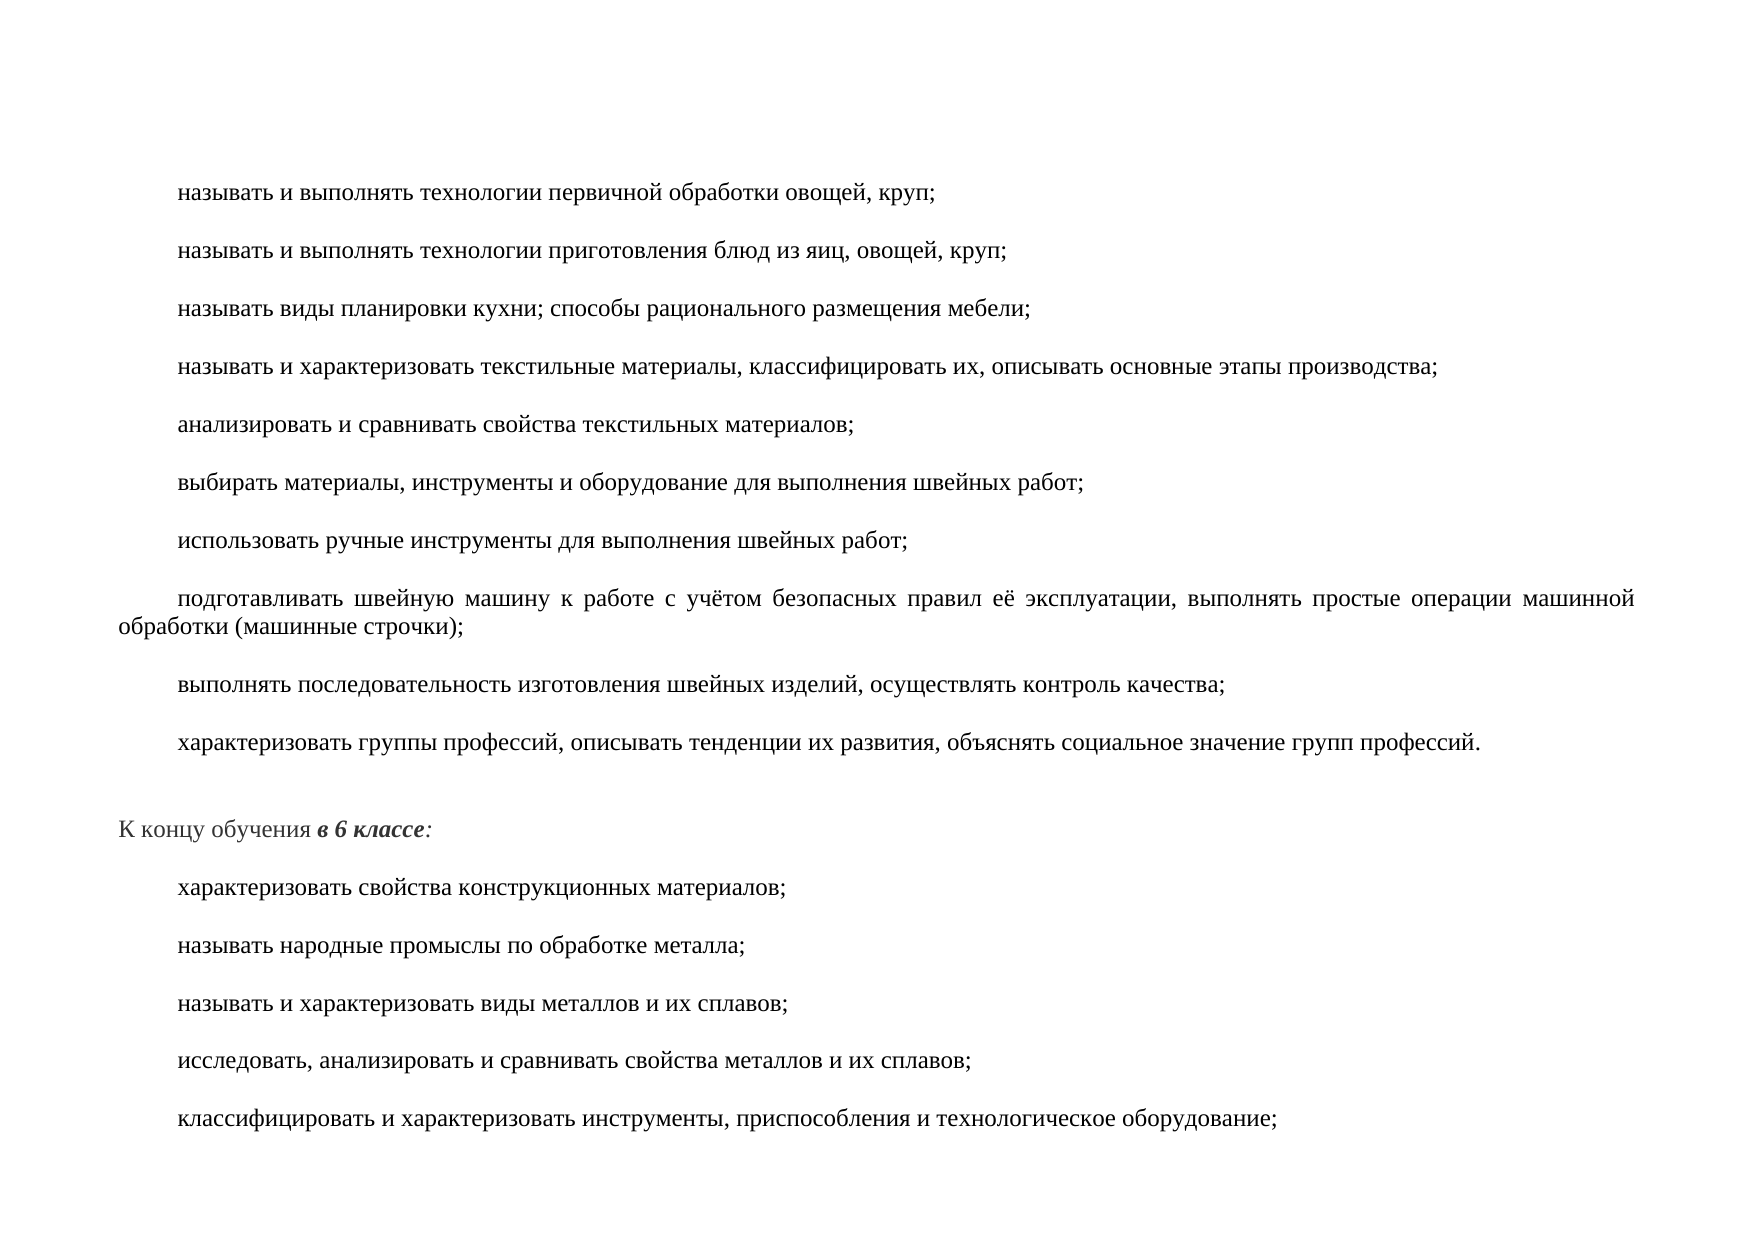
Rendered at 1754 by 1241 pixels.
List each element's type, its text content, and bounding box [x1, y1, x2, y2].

text называть и выполнять технологии приготовления блюд из яиц, овощей, круп; [118, 235, 1636, 264]
text выбирать материалы, инструменты и оборудование для выполнения швейных работ; [118, 467, 1636, 496]
text классифицировать и характеризовать инструменты, приспособления и технологическое оборудование; [118, 1103, 1636, 1132]
text характеризовать свойства конструкционных материалов; [118, 872, 1636, 901]
text использовать ручные инструменты для выполнения швейных работ; [118, 525, 1636, 553]
text выполнять последовательность изготовления швейных изделий, осуществлять контроль качества; [118, 669, 1636, 698]
text подготавливать швейную машину к работе с учётом безопасных правил её эксплуатации, выполнять простые операции машинной обработки (машинные строчки); [118, 583, 1636, 640]
text К концу обучения в 6 классе: [118, 785, 1636, 843]
text называть и характеризовать виды металлов и их сплавов; [118, 988, 1636, 1016]
text называть и выполнять технологии первичной обработки овощей, круп; [118, 177, 1636, 206]
text называть и характеризовать текстильные материалы, классифицировать их, описывать основные этапы производства; [118, 351, 1636, 380]
text характеризовать группы профессий, описывать тенденции их развития, объяснять социальное значение групп профессий. [118, 727, 1636, 756]
text называть виды планировки кухни; способы рационального размещения мебели; [118, 293, 1636, 322]
text анализировать и сравнивать свойства текстильных материалов; [118, 409, 1636, 438]
text исследовать, анализировать и сравнивать свойства металлов и их сплавов; [118, 1046, 1636, 1074]
text называть народные промыслы по обработке металла; [118, 930, 1636, 958]
